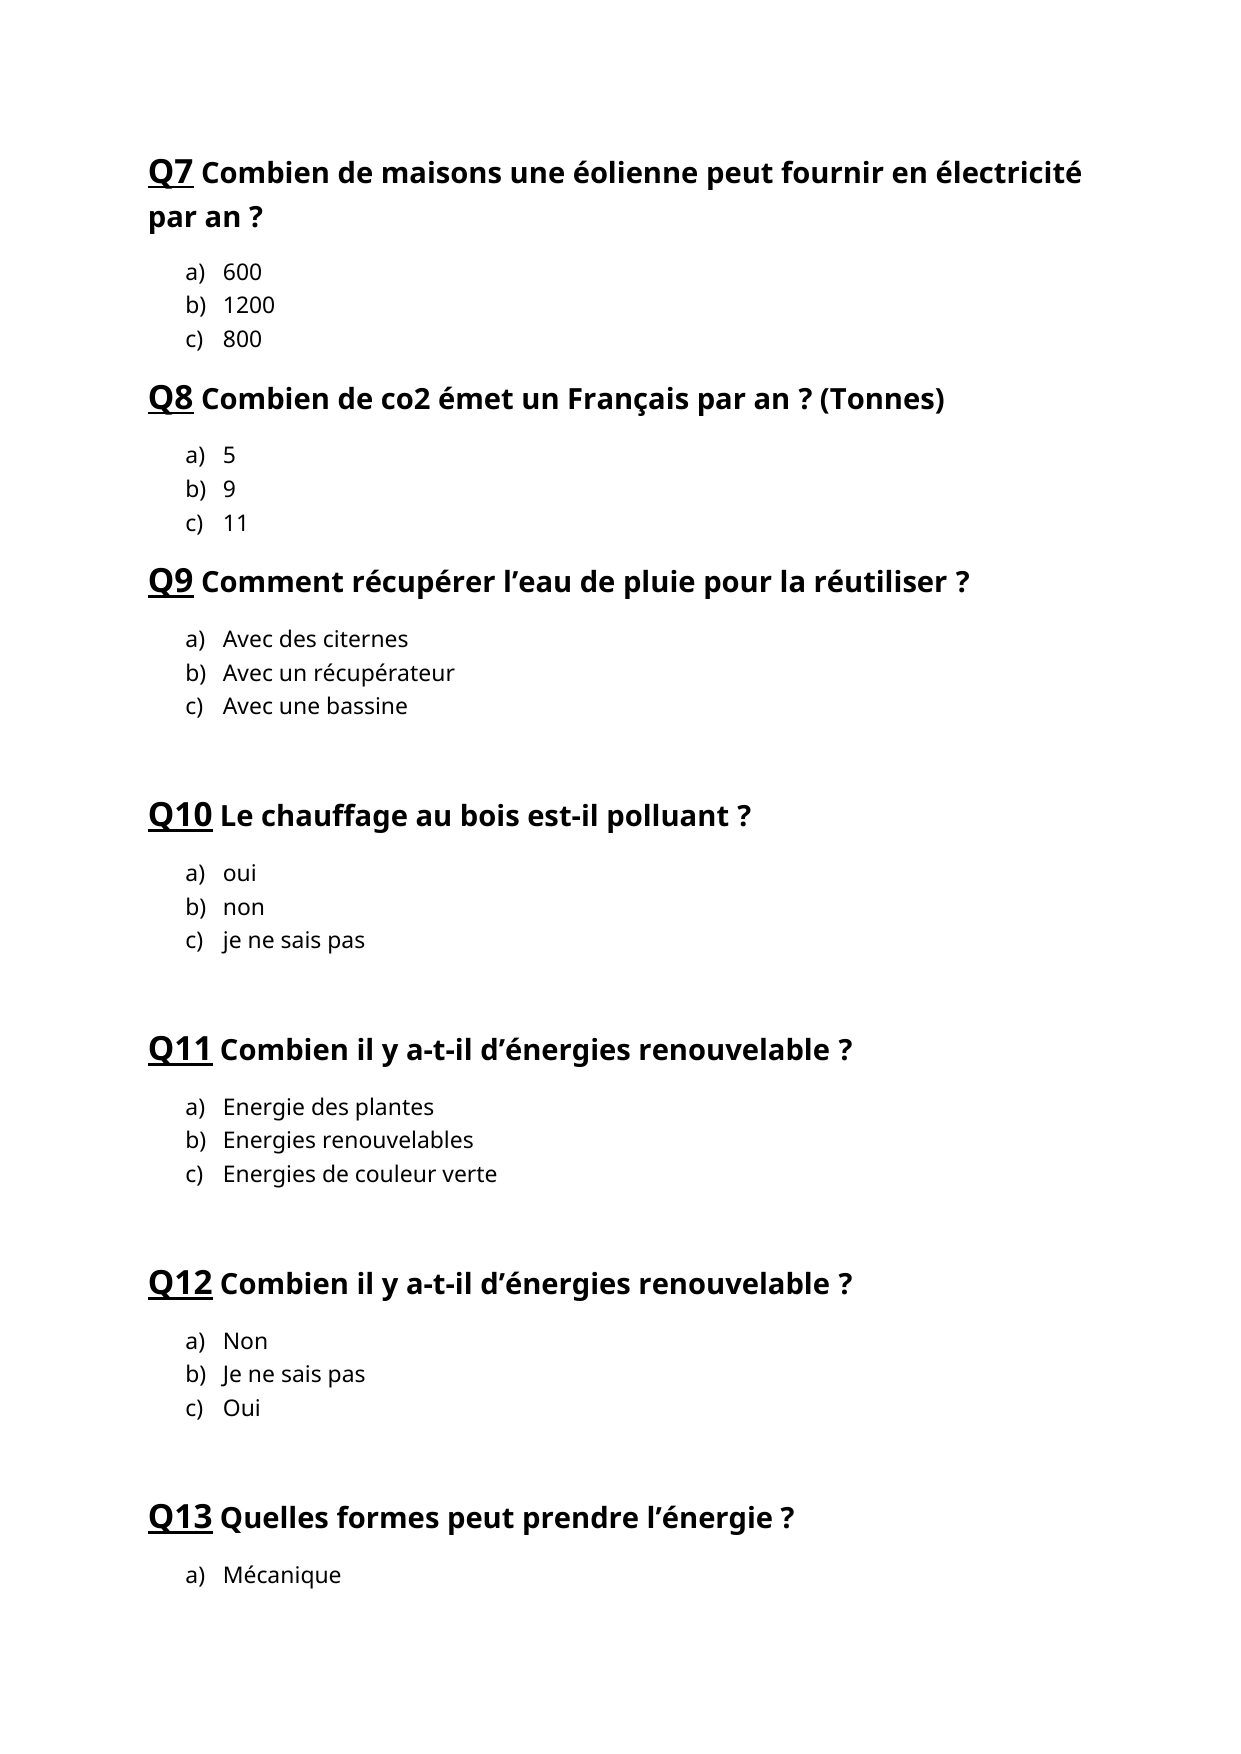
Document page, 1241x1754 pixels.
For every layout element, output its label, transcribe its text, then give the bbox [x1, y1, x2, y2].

list 600 [185, 256, 1093, 287]
list Avec une bassine [185, 690, 1093, 721]
list Energie des plantes [185, 1091, 1093, 1122]
list Mécanique [185, 1558, 1093, 1590]
list 11 [185, 507, 1093, 538]
list non [185, 890, 1093, 922]
list 800 [185, 323, 1093, 354]
list Energies renouvelables [185, 1124, 1093, 1156]
list 5 [185, 439, 1093, 470]
list Oui [185, 1392, 1093, 1423]
text Q13 Quelles formes peut prendre l’énergie ? [148, 1493, 1093, 1538]
list Non [185, 1324, 1093, 1356]
list Je ne sais pas [185, 1358, 1093, 1389]
text Q7 Combien de maisons une éolienne peut fournir en électricité par an ? [148, 148, 1093, 236]
list Avec des citernes [185, 623, 1093, 654]
text Q11 Combien il y a-t-il d’énergies renouvelable ? [148, 1025, 1093, 1070]
text Q10 Le chauffage au bois est-il polluant ? [148, 791, 1093, 836]
text Q8 Combien de co2 émet un Français par an ? (Tonnes) [148, 373, 1093, 419]
list je ne sais pas [185, 924, 1093, 955]
list Energies de couleur verte [185, 1158, 1093, 1189]
text Q12 Combien il y a-t-il d’énergies renouvelable ? [148, 1259, 1093, 1304]
list oui [185, 857, 1093, 888]
text Q9 Comment récupérer l’eau de pluie pour la réutiliser ? [148, 557, 1093, 602]
list Avec un récupérateur [185, 656, 1093, 688]
list 1200 [185, 289, 1093, 321]
list 9 [185, 473, 1093, 504]
